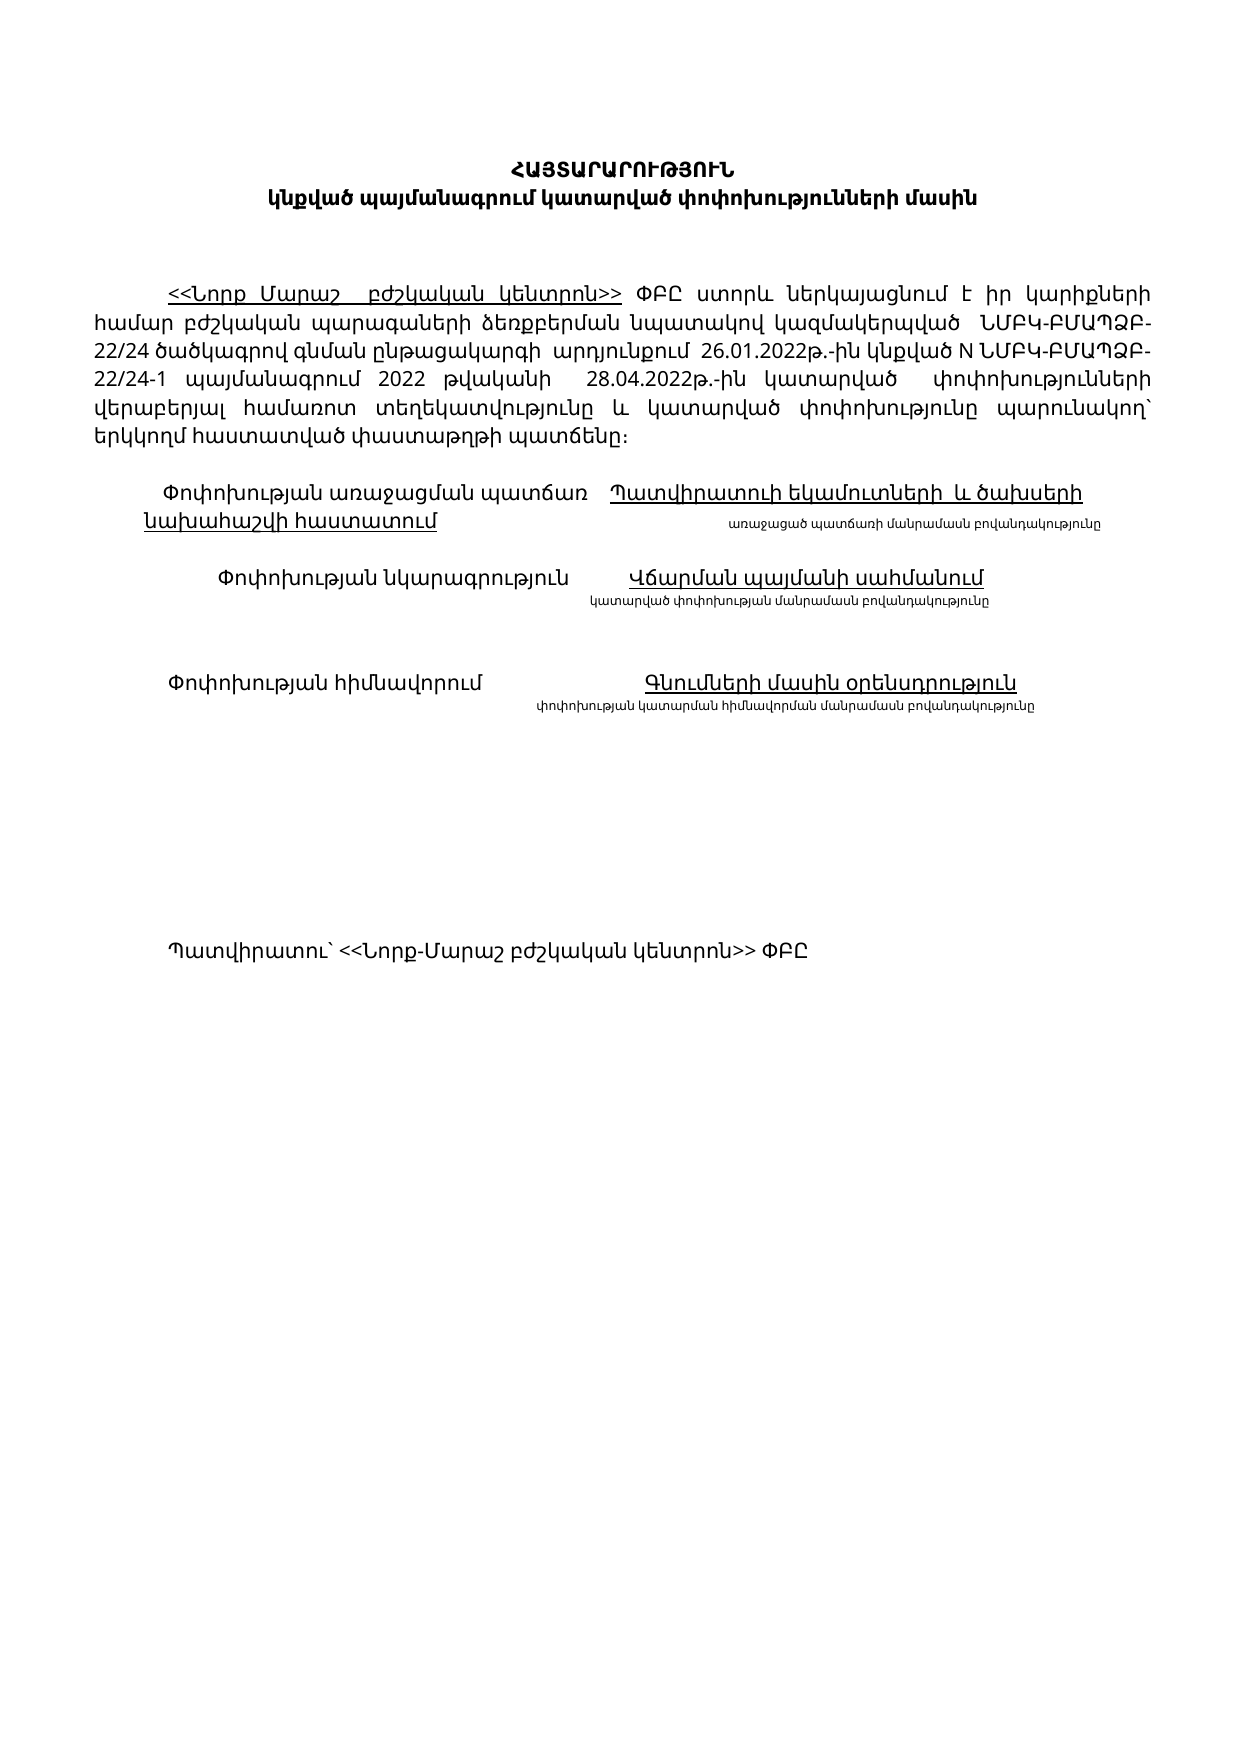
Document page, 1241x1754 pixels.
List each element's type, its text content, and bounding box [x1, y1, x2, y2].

text Փոփոխության առաջացման պատճառ Պատվիրատուի եկամուտների և ծախսերի նախահաշվի հաստատում առաջացած պատճառի մանրամասն բովանդակությունը [94, 478, 1152, 535]
text կնքված պայմանագրում կատարված փոփոխությունների մասին [94, 183, 1152, 212]
text Փոփոխության հիմնավորում Գնումների մասին օրենսդրություն [94, 668, 1152, 697]
text փոփոխության կատարման հիմնավորման մանրամասն բովանդակությունը [94, 697, 1152, 714]
text Փոփոխության նկարագրություն Վճարման պայմանի սահմանում [94, 563, 1152, 592]
text <<Նորք Մարաշ բժշկական կենտրոն>> ՓԲԸ ստորև ներկայացնում է իր կարիքների համար բժշկական պարագաների ձեռքբերման նպատակով կազմակերպված ՆՄԲԿ-ԲՄԱՊՁԲ-22/24 ծածկագրով գնման ընթացակարգի արդյունքում 26.01.2022թ.-ին կնքված N ՆՄԲԿ-ԲՄԱՊՁԲ-22/24-1 պայմանագրում 2022 թվականի 28.04.2022թ.-ին կատարված փոփոխությունների վերաբերյալ համառոտ տեղեկատվությունը և կատարված փոփոխությունը պարունակող` երկկողմ հաստատված փաստաթղթի պատճենը։ [94, 279, 1152, 450]
text կատարված փոփոխության մանրամասն բովանդակությունը [94, 592, 1152, 609]
text ՀԱՅՏԱՐԱՐՈՒԹՅՈՒՆ [94, 155, 1152, 183]
text Պատվիրատու` <<Նորք-Մարաշ բժշկական կենտրոն>> ՓԲԸ [94, 936, 1152, 965]
